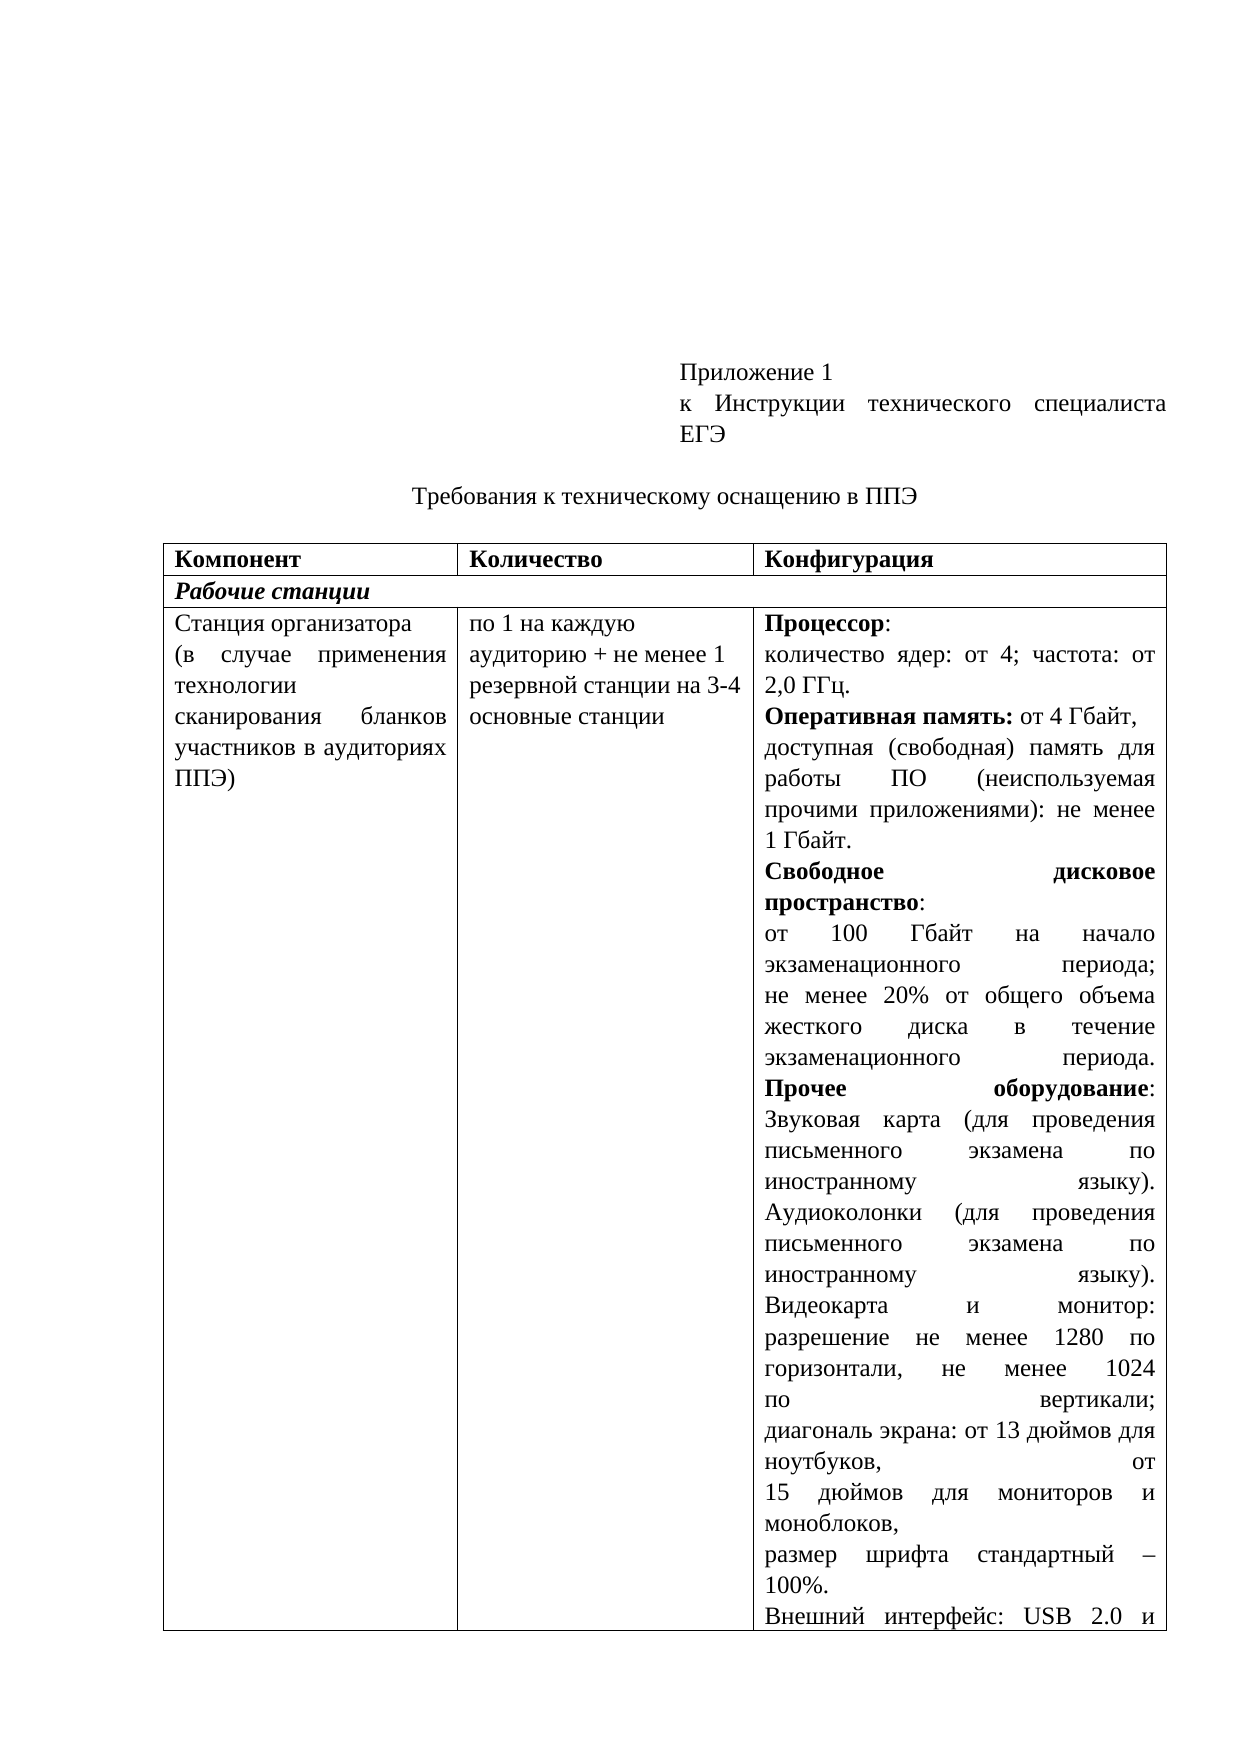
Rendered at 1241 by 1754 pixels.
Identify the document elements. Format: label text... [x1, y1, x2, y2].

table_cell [164, 608, 457, 1630]
text Требования к техническому оснащению в ППЭ [162, 481, 1167, 509]
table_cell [458, 608, 753, 1630]
table_cell Рабочие станции [164, 576, 1166, 607]
table_header Конфигурация [754, 544, 1166, 575]
table_header Компонент [164, 544, 457, 575]
table_header Количество [458, 544, 753, 575]
text к Инструкции технического специалиста ЕГЭ [679, 388, 1167, 447]
text Приложение 1 [679, 357, 1167, 385]
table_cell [754, 608, 1166, 1630]
